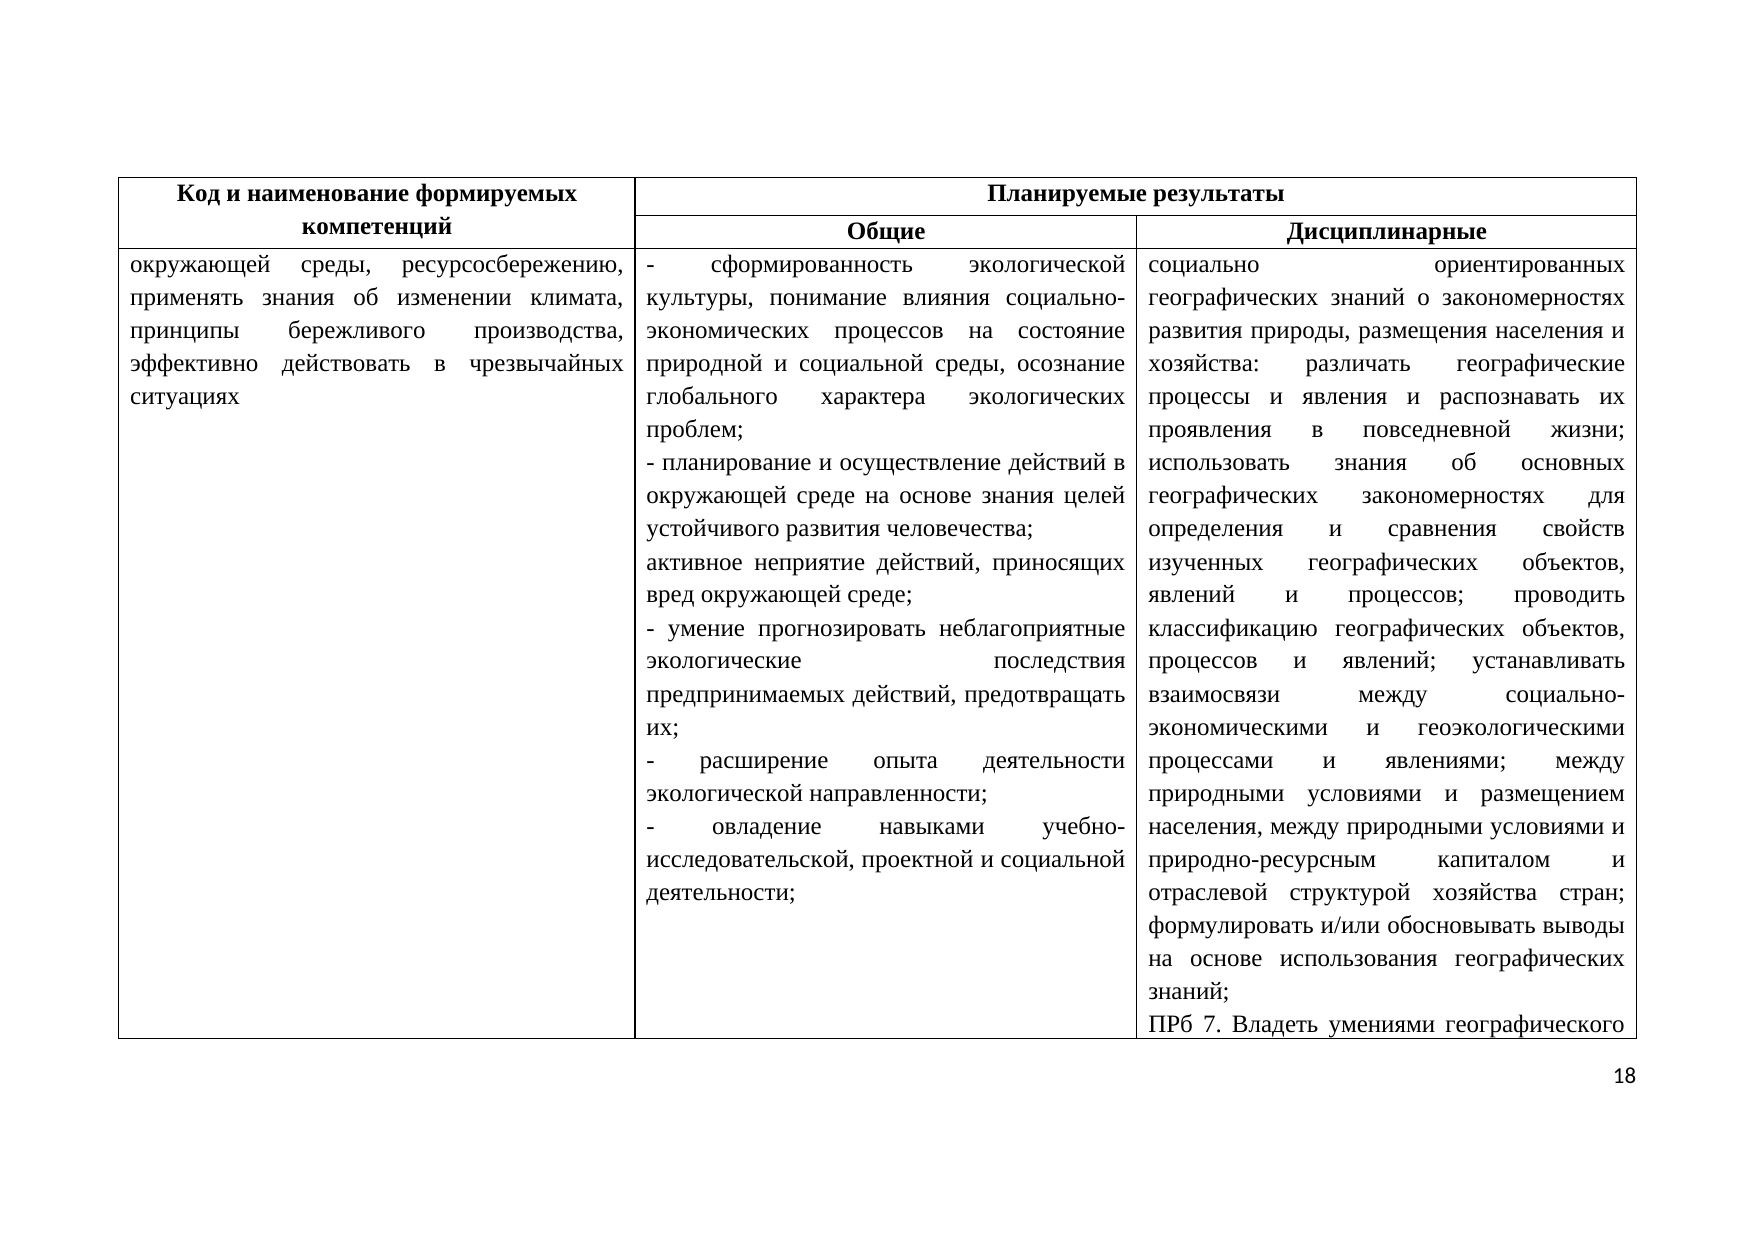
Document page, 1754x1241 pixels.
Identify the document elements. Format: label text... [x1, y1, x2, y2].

table_cell Дисциплинарные [1137, 216, 1636, 248]
table_header Планируемые результаты [636, 178, 1636, 215]
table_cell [636, 249, 1136, 1038]
table_cell Общие [636, 216, 1136, 248]
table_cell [1137, 249, 1636, 1038]
table_header Код и наименование формируемых компетенций [119, 178, 634, 248]
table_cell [119, 249, 634, 1038]
